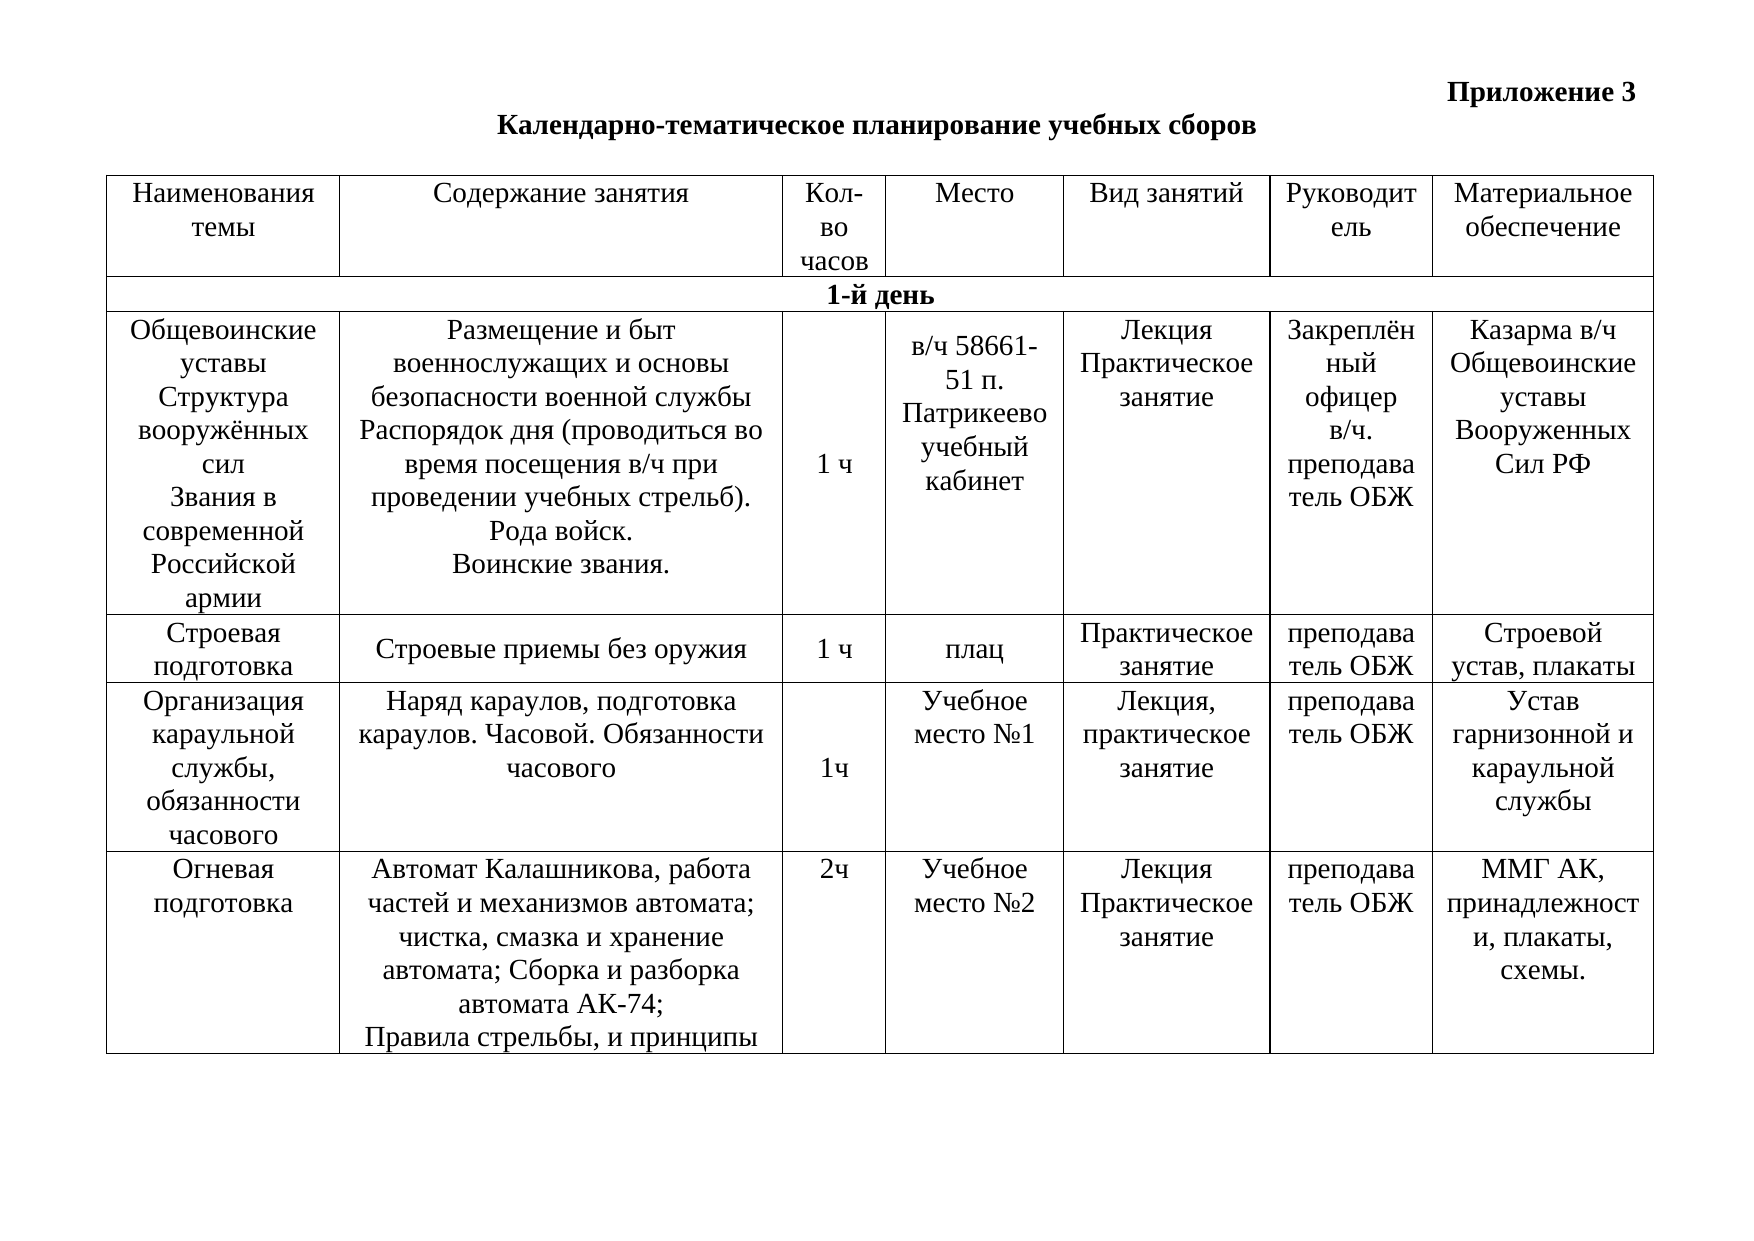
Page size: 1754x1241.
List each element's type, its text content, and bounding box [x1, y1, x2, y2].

table_cell Учебное место №1 [886, 683, 1063, 851]
table_cell Общевоинские уставы Структура вооружённых сил Звания в современной Российской армии [107, 312, 339, 614]
table_cell Строевые приемы без оружия [340, 615, 782, 682]
table_cell 1ч [783, 683, 885, 851]
table_cell Размещение и быт военнослужащих и основы безопасности военной службы Распорядок дня (проводиться во время посещения в/ч при проведении учебных стрельб). Рода войск. Воинские звания. [340, 312, 782, 614]
table_header Материальное обеспечение [1433, 176, 1653, 276]
table_cell преподаватель ОБЖ [1271, 683, 1432, 851]
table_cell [1433, 852, 1653, 1053]
table_cell Практическое занятие [1064, 615, 1269, 682]
table_header Вид занятий [1064, 176, 1269, 276]
table_cell Лекция, практическое занятие [1064, 683, 1269, 851]
table_cell Строевой устав, плакаты [1433, 615, 1653, 682]
table_cell 1-й день [107, 277, 1653, 311]
table_header Наименования темы [107, 176, 339, 276]
table_header Кол-во часов [783, 176, 885, 276]
table_header Руководитель [1271, 176, 1432, 276]
table_cell Учебное место №2 [886, 852, 1063, 1053]
table_cell 1 ч [783, 615, 885, 682]
table_cell Организация караульной службы, обязанности часового [107, 683, 339, 851]
table_header Место [886, 176, 1063, 276]
text Приложение 3 [118, 74, 1636, 107]
table_cell 1 ч [783, 312, 885, 614]
table_cell Строевая подготовка [107, 615, 339, 682]
table_cell плац [886, 615, 1063, 682]
table_cell преподаватель ОБЖ [1271, 852, 1432, 1053]
table_cell Наряд караулов, подготовка караулов. Часовой. Обязанности часового [340, 683, 782, 851]
table_cell Казарма в/ч Общевоинские уставы Вооруженных Сил РФ [1433, 312, 1653, 614]
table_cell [340, 852, 782, 1053]
table_cell Закреплённый офицер в/ч. преподаватель ОБЖ [1271, 312, 1432, 614]
table_cell Огневая подготовка [107, 852, 339, 1053]
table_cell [1064, 852, 1269, 1053]
table_cell 2ч [783, 852, 885, 1053]
table_cell в/ч 58661-51 п. Патрикеево учебный кабинет [886, 312, 1063, 614]
table_cell Устав гарнизонной и караульной службы [1433, 683, 1653, 851]
text Календарно-тематическое планирование учебных сборов [118, 107, 1636, 141]
table_header Содержание занятия [340, 176, 782, 276]
table_cell преподаватель ОБЖ [1271, 615, 1432, 682]
table_cell Лекция Практическое занятие [1064, 312, 1269, 614]
